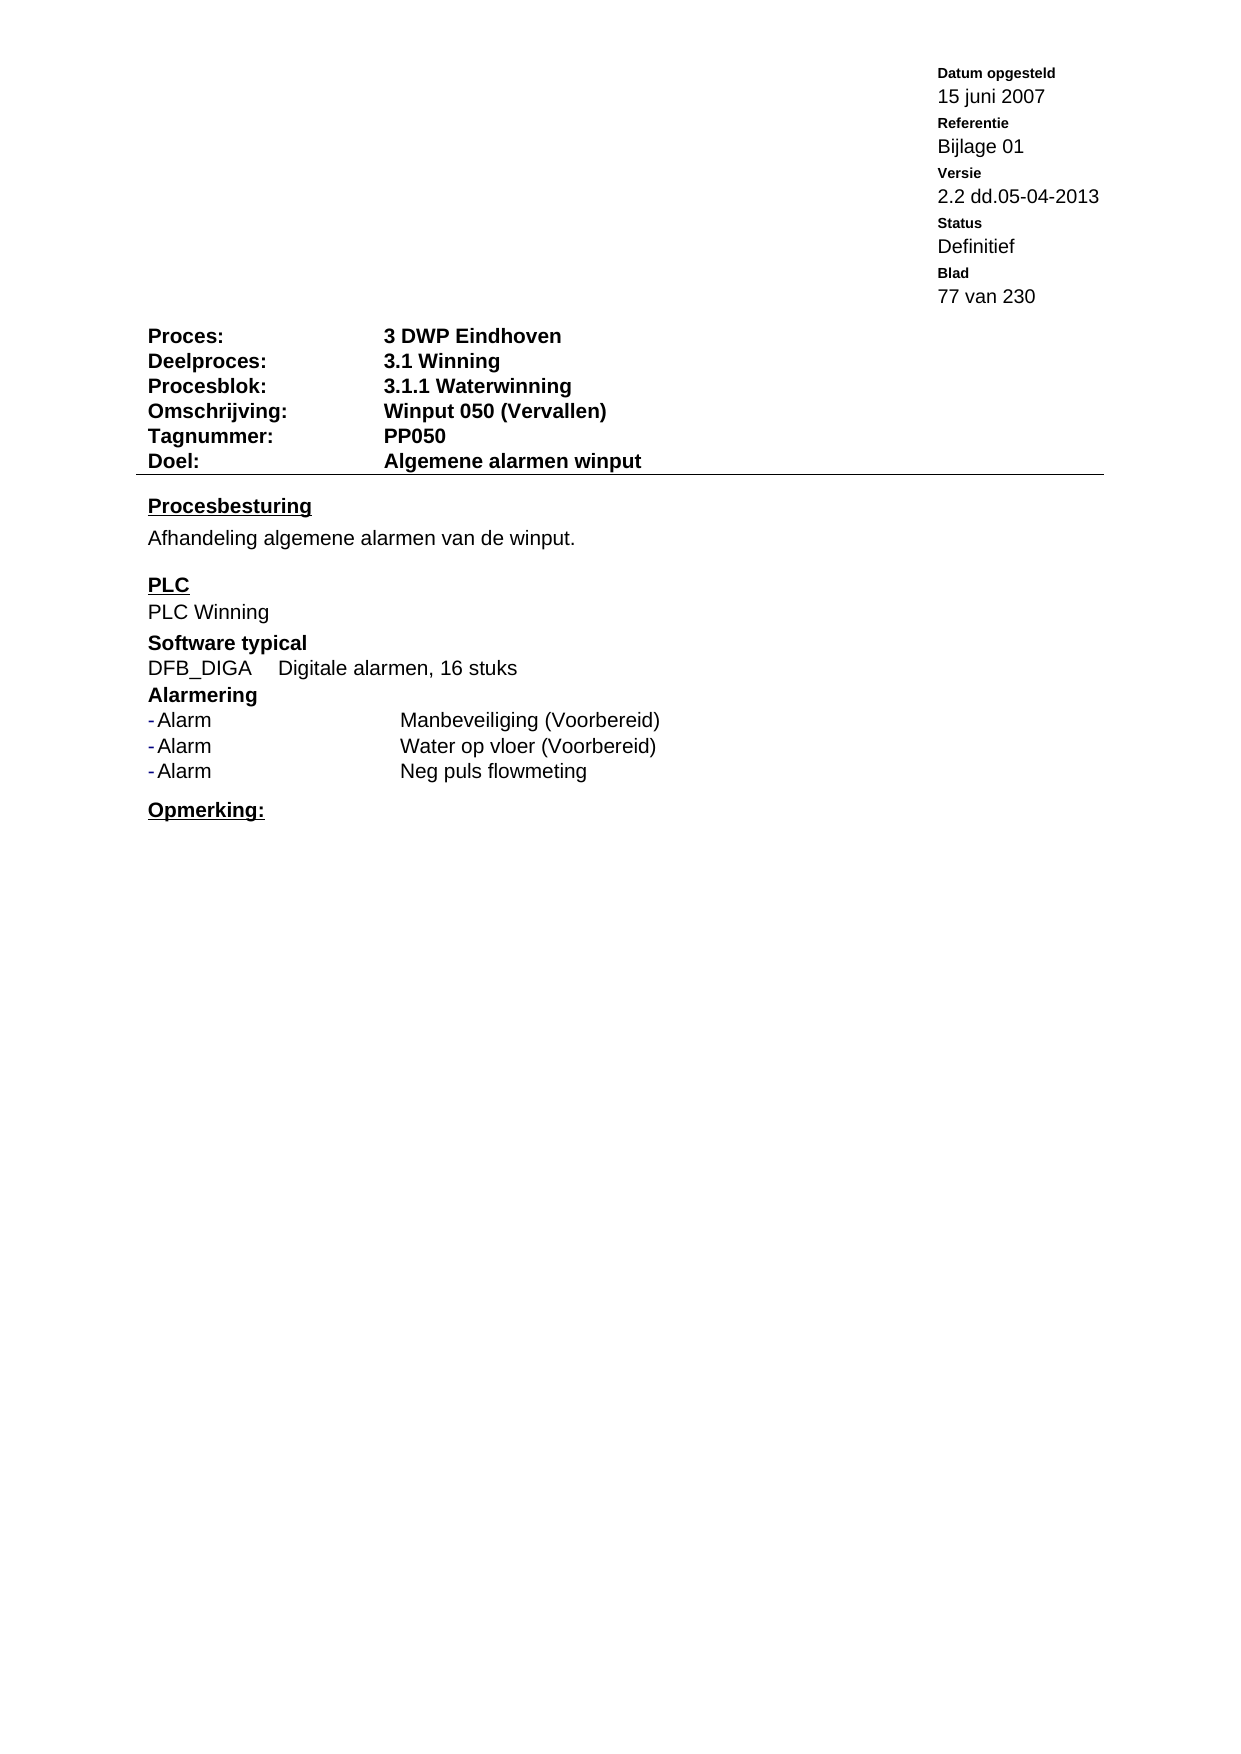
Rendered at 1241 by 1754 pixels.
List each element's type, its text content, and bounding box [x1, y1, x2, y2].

text - Alarm Manbeveiliging (Voorbereid) [148, 708, 1148, 733]
text - Alarm Water op vloer (Voorbereid) [148, 733, 1148, 758]
text Alarmering [148, 682, 1148, 707]
text PLC [148, 572, 1148, 597]
text Software typical [148, 630, 1148, 655]
text - Alarm Neg puls flowmeting [148, 758, 1148, 783]
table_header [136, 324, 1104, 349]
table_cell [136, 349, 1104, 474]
text Opmerking: [148, 797, 1148, 822]
text PLC Winning [148, 599, 1148, 624]
text Afhandeling algemene alarmen van de winput. [148, 525, 1148, 550]
text Procesbesturing [148, 494, 1148, 519]
text DFB_DIGA Digitale alarmen, 16 stuks [148, 655, 1148, 680]
